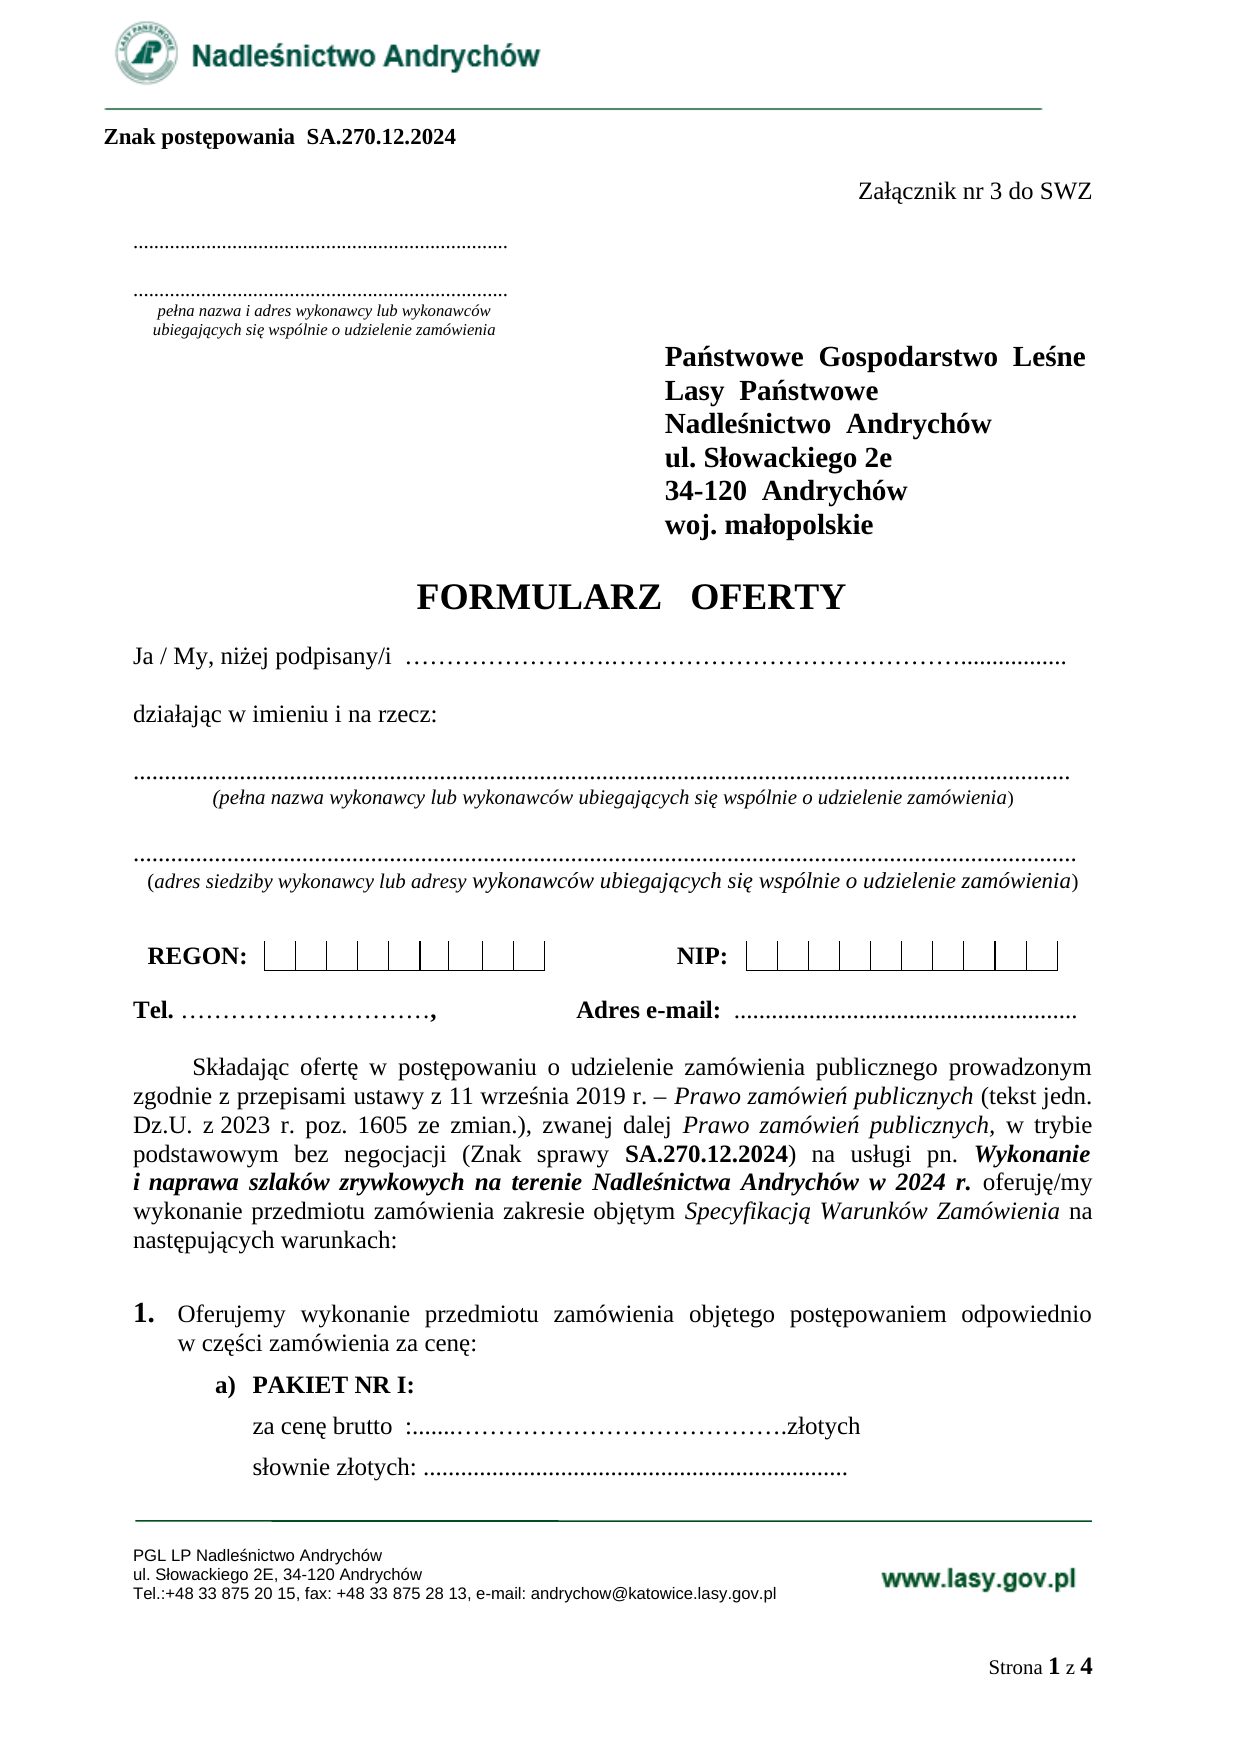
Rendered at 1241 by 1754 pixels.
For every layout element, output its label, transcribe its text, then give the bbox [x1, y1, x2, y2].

table_header [358, 941, 388, 970]
title Państwowe Gospodarstwo Leśne [133, 339, 1092, 373]
list za cenę brutto :.......………………………………….złotych [252, 1411, 1092, 1440]
table_header [964, 941, 994, 970]
text Tel. …………………………, Adres e-mail: ....................................................... [133, 995, 1092, 1024]
table_header [840, 941, 870, 970]
table_header [996, 941, 1026, 970]
title Lasy Państwowe [133, 373, 1092, 406]
text ........................................................................ [133, 277, 1092, 301]
text działając w imieniu i na rzecz: [133, 699, 1092, 728]
table_header [747, 941, 777, 970]
picture [865, 1538, 1094, 1610]
text ........................................................................ [133, 229, 1092, 253]
table_header [389, 941, 419, 970]
text FORMULARZ OFERTY [170, 574, 1092, 617]
list Oferujemy wykonanie przedmiotu zamówienia objętego postępowaniem odpowiednio w części zamówienia za cenę: [133, 1295, 1092, 1357]
text ...................................................................................................................................................... [133, 756, 1092, 785]
text ....................................................................................................................................................... [133, 838, 1092, 867]
text Ja / My, niżej podpisany/i …………………….……………………………………................. [133, 641, 1092, 670]
table_header [327, 941, 357, 970]
list PAKIET NR I: [215, 1370, 1092, 1398]
text Załącznik nr 3 do SWZ [133, 176, 1092, 205]
table_header [902, 941, 932, 970]
table_header [514, 941, 544, 970]
table_header [421, 941, 448, 970]
table_header [296, 941, 326, 970]
text Składając ofertę w postępowaniu o udzielenie zamówienia publicznego prowadzonym zgodnie z przepisami ustawy z 11 września 2019 r. – Prawo zamówień publicznych (tekst jedn. Dz.U. z 2023 r. poz. 1605 ze zmian.), zwanej dalej Prawo zamówień publicznych, w trybie podstawowym bez negocjacji (Znak sprawy SA.270.12.2024) na usługi pn. Wykonanie i naprawa szlaków zrywkowych na terenie Nadleśnictwa Andrychów w 2024 r. oferuję/my wykonanie przedmiotu zamówienia zakresie objętym Specyfikacją Warunków Zamówienia na następujących warunkach: [133, 1052, 1092, 1254]
list słownie złotych: .................................................................... [208, 1452, 1092, 1481]
title ul. Słowackiego 2e [133, 440, 1092, 473]
table_header [933, 941, 963, 970]
text woj. małopolskie [133, 507, 1092, 541]
table_header REGON: [140, 941, 264, 970]
table_header [483, 941, 513, 970]
table_header [449, 941, 482, 970]
text (adres siedziby wykonawcy lub adresy wykonawców ubiegających się wspólnie o udzielenie zamówienia) [133, 867, 1092, 893]
picture [103, 14, 1049, 124]
table_header [871, 941, 901, 970]
text (pełna nazwa wykonawcy lub wykonawców ubiegających się wspólnie o udzielenie zamówienia) [133, 785, 1093, 809]
title Nadleśnictwo Andrychów [133, 406, 1092, 440]
text pełna nazwa i adres wykonawcy lub wykonawców ubiegających się wspólnie o udzielenie zamówienia [133, 301, 517, 339]
table_header [1027, 941, 1057, 970]
table_header NIP: [545, 941, 746, 970]
table_header [809, 941, 839, 970]
table_header [265, 941, 295, 970]
table_header [778, 941, 808, 970]
title 34-120 Andrychów [133, 473, 1092, 507]
